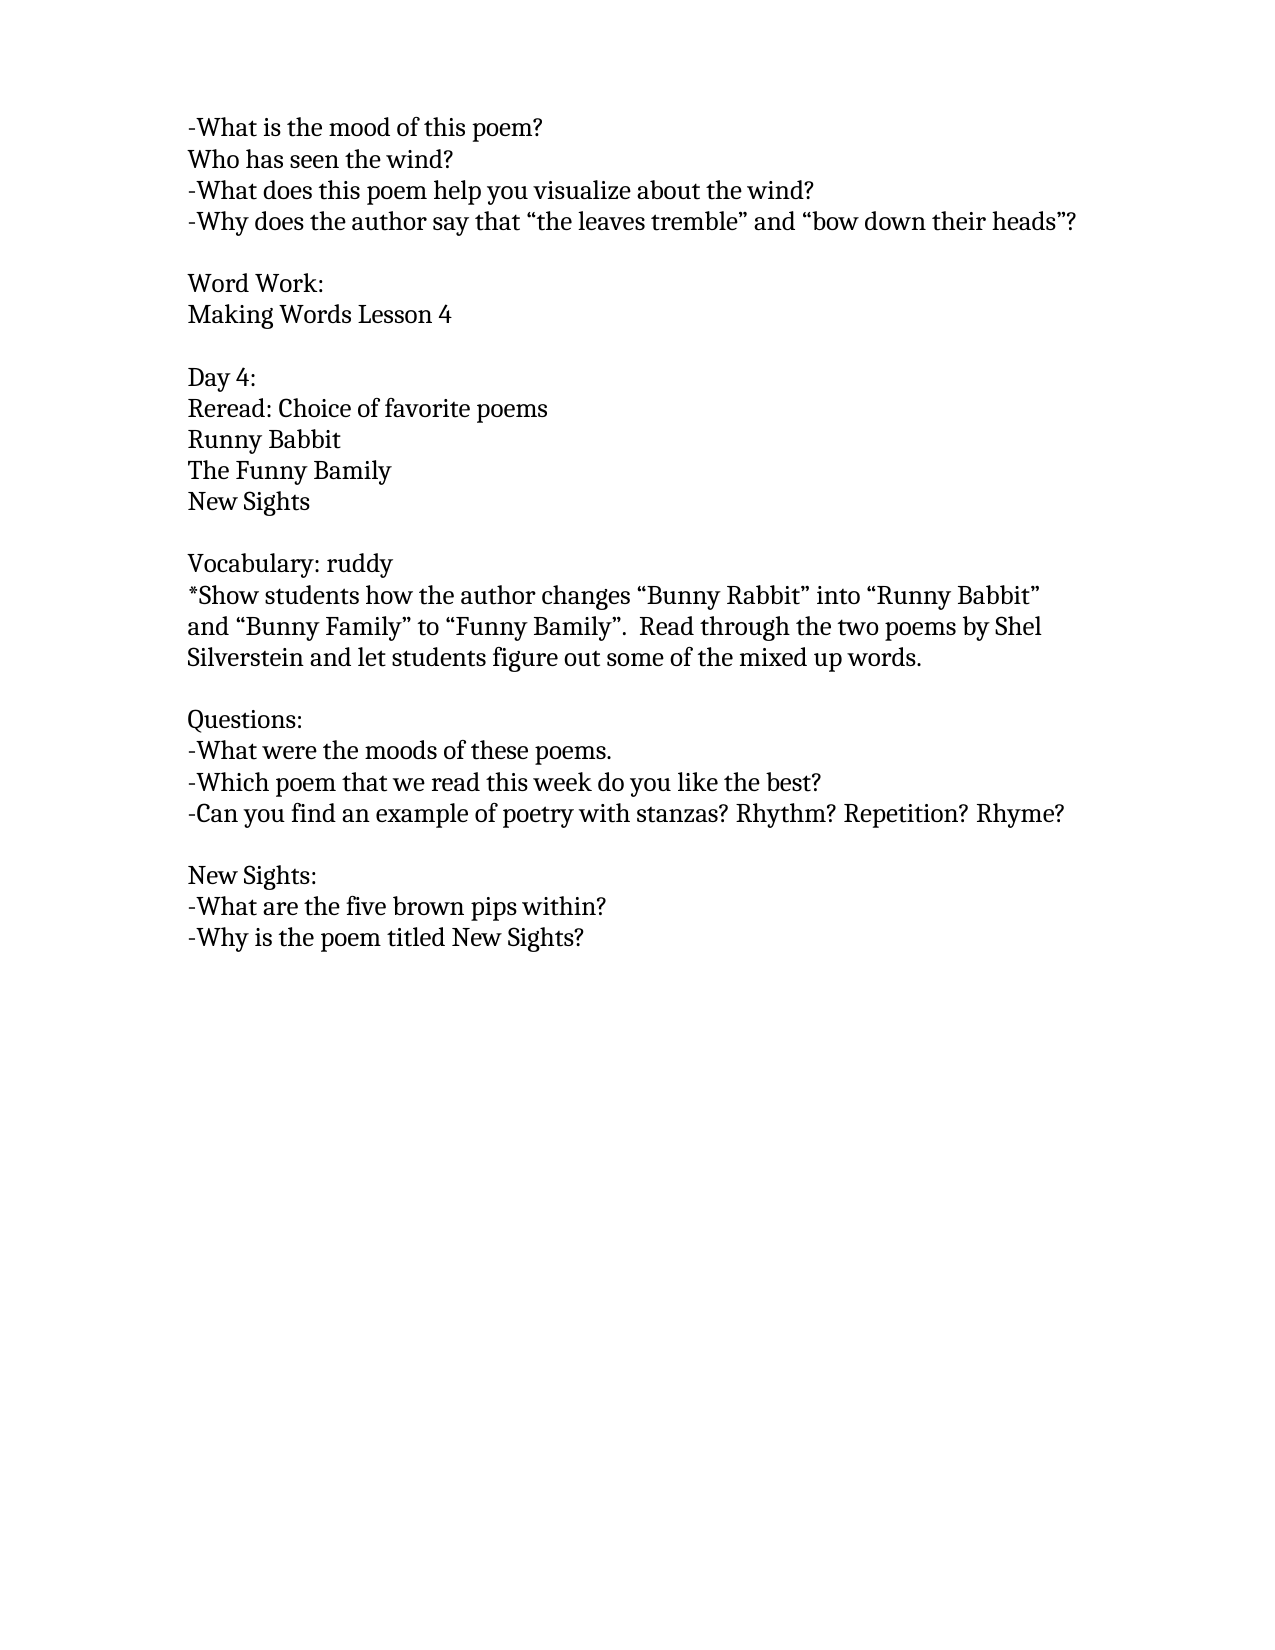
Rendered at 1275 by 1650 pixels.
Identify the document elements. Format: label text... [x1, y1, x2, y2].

text -What is the mood of this poem? [187, 112, 1087, 144]
text Vocabulary: ruddy [187, 548, 1087, 580]
text -Why is the poem titled New Sights? [187, 922, 1087, 953]
text Day 4: [187, 362, 1087, 393]
text Word Work: [187, 268, 1087, 299]
text -What are the five brown pips within? [187, 891, 1087, 922]
text New Sights [187, 486, 1087, 517]
text New Sights: [187, 860, 1087, 891]
text -What does this poem help you visualize about the wind? [187, 175, 1087, 206]
text -Can you find an example of poetry with stanzas? Rhythm? Repetition? Rhyme? [187, 798, 1087, 829]
text Questions: [187, 704, 1087, 735]
text -Why does the author say that “the leaves tremble” and “bow down their heads”? [187, 206, 1087, 237]
text Reread: Choice of favorite poems [187, 393, 1087, 424]
text Making Words Lesson 4 [187, 299, 1087, 331]
text Who has seen the wind? [187, 144, 1087, 175]
text The Funny Bamily [187, 455, 1087, 486]
text *Show students how the author changes “Bunny Rabbit” into “Runny Babbit” and “Bunny Family” to “Funny Bamily”. Read through the two poems by Shel Silverstein and let students figure out some of the mixed up words. [187, 580, 1087, 673]
text Runny Babbit [187, 424, 1087, 455]
text -Which poem that we read this week do you like the best? [187, 767, 1087, 798]
text -What were the moods of these poems. [187, 735, 1087, 767]
